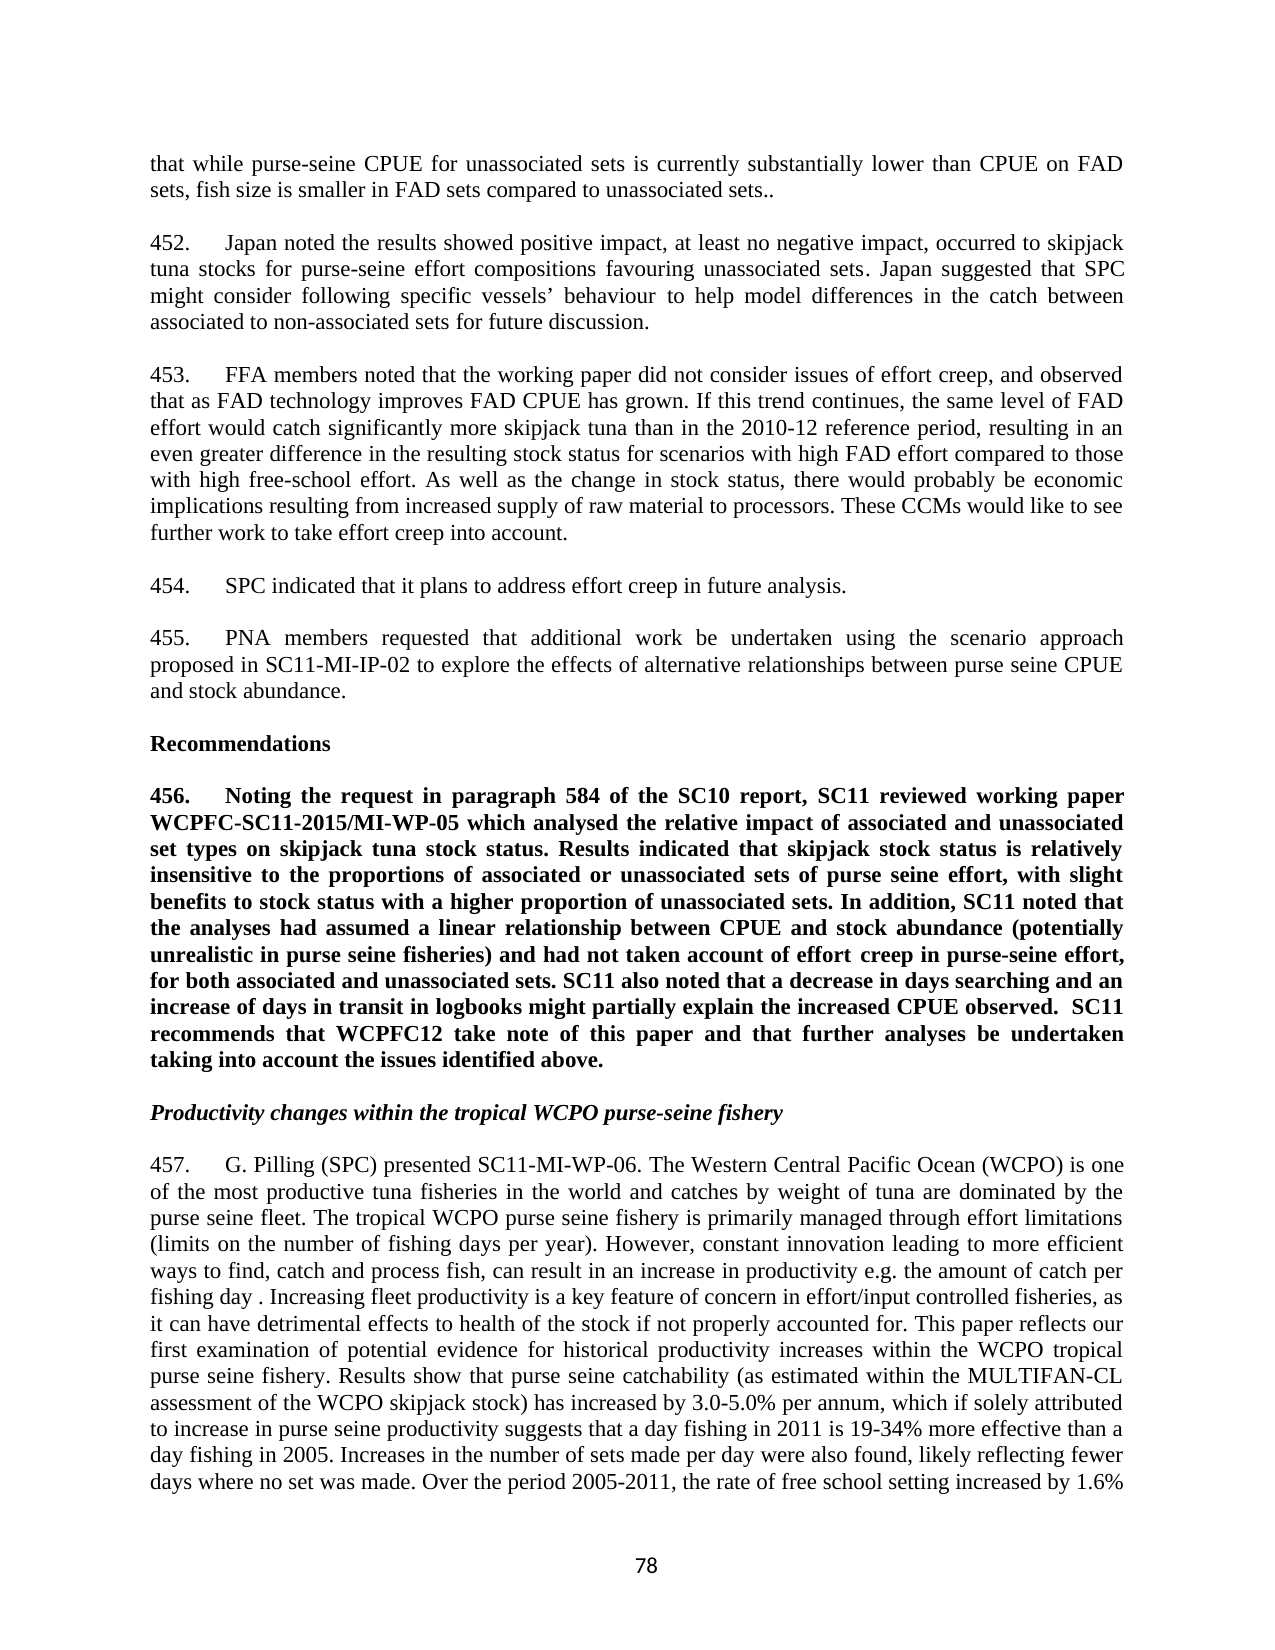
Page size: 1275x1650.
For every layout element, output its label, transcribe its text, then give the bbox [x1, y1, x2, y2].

list Japan noted the results showed positive impact, at least no negative impact, occurred to skipjack tuna stocks for purse-seine effort compositions favouring unassociated sets. Japan suggested that SPC might consider following specific vessels’ behaviour to help model differences in the catch between associated to non-associated sets for future discussion. [150, 229, 1125, 334]
list FFA members noted that the working paper did not consider issues of effort creep, and observed that as FAD technology improves FAD CPUE has grown. If this trend continues, the same level of FAD effort would catch significantly more skipjack tuna than in the 2010-12 reference period, resulting in an even greater difference in the resulting stock status for scenarios with high FAD effort compared to those with high free-school effort. As well as the change in stock status, there would probably be economic implications resulting from increased supply of raw material to processors. These CCMs would like to see further work to take effort creep into account. [150, 361, 1125, 545]
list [150, 1151, 1125, 1494]
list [150, 150, 1125, 203]
text Recommendations [150, 730, 1125, 756]
list SPC indicated that it plans to address effort creep in future analysis. [150, 572, 1125, 598]
text Productivity changes within the tropical WCPO purse-seine fishery [150, 1099, 1125, 1125]
list PNA members requested that additional work be undertaken using the scenario approach proposed in SC11-MI-IP-02 to explore the effects of alternative relationships between purse seine CPUE and stock abundance. [150, 624, 1125, 703]
list Noting the request in paragraph 584 of the SC10 report, SC11 reviewed working paper WCPFC-SC11-2015/MI-WP-05 which analysed the relative impact of associated and unassociated set types on skipjack tuna stock status. Results indicated that skipjack stock status is relatively insensitive to the proportions of associated or unassociated sets of purse seine effort, with slight benefits to stock status with a higher proportion of unassociated sets. In addition, SC11 noted that the analyses had assumed a linear relationship between CPUE and stock abundance (potentially unrealistic in purse seine fisheries) and had not taken account of effort creep in purse-seine effort, for both associated and unassociated sets. SC11 also noted that a decrease in days searching and an increase of days in transit in logbooks might partially explain the increased CPUE observed. SC11 recommends that WCPFC12 take note of this paper and that further analyses be undertaken taking into account the issues identified above. [150, 782, 1125, 1072]
